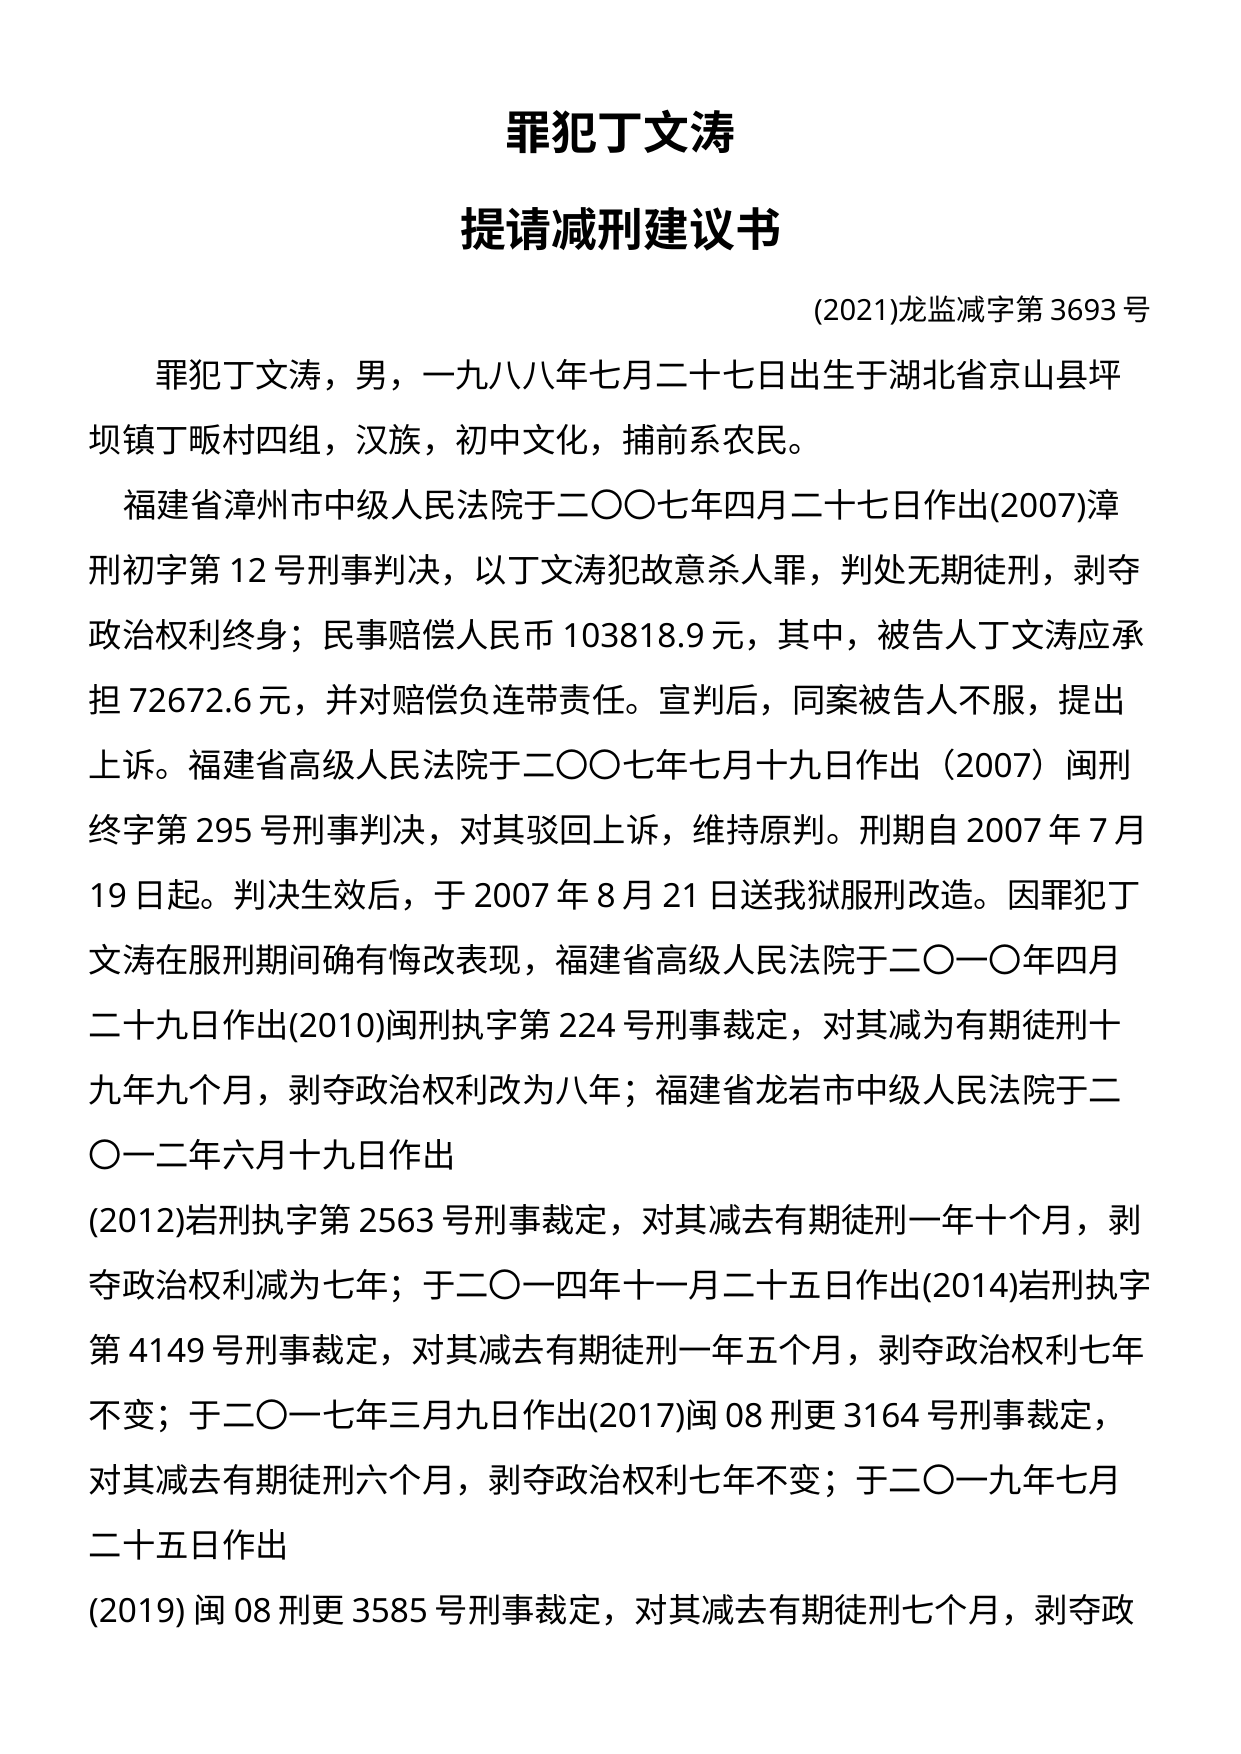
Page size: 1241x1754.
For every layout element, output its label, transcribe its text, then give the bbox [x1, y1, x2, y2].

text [89, 1576, 1152, 1641]
text (2021)龙监减字第3693号 [89, 276, 1152, 341]
text 罪犯丁文涛 [89, 81, 1152, 178]
text 提请减刑建议书 [89, 178, 1152, 276]
text 福建省漳州市中级人民法院于二〇〇七年四月二十七日作出(2007)漳刑初字第12号刑事判决，以丁文涛犯故意杀人罪，判处无期徒刑，剥夺政治权利终身；民事赔偿人民币103818.9元，其中，被告人丁文涛应承担72672.6元，并对赔偿负连带责任。宣判后，同案被告人不服，提出上诉。福建省高级人民法院于二〇〇七年七月十九日作出（2007）闽刑终字第295号刑事判决，对其驳回上诉，维持原判。刑期自2007年7月19日起。判决生效后，于2007年8月21日送我狱服刑改造。因罪犯丁文涛在服刑期间确有悔改表现，福建省高级人民法院于二〇一〇年四月二十九日作出(2010)闽刑执字第224号刑事裁定，对其减为有期徒刑十九年九个月，剥夺政治权利改为八年；福建省龙岩市中级人民法院于二〇一二年六月十九日作出 [89, 471, 1152, 1186]
text 罪犯丁文涛，男，一九八八年七月二十七日出生于湖北省京山县坪坝镇丁畈村四组，汉族，初中文化，捕前系农民。 [89, 341, 1152, 471]
text (2012)岩刑执字第2563号刑事裁定，对其减去有期徒刑一年十个月，剥夺政治权利减为七年；于二〇一四年十一月二十五日作出(2014)岩刑执字第4149号刑事裁定，对其减去有期徒刑一年五个月，剥夺政治权利七年不变；于二〇一七年三月九日作出(2017)闽08刑更3164号刑事裁定，对其减去有期徒刑六个月，剥夺政治权利七年不变；于二〇一九年七月二十五日作出 [89, 1186, 1152, 1576]
